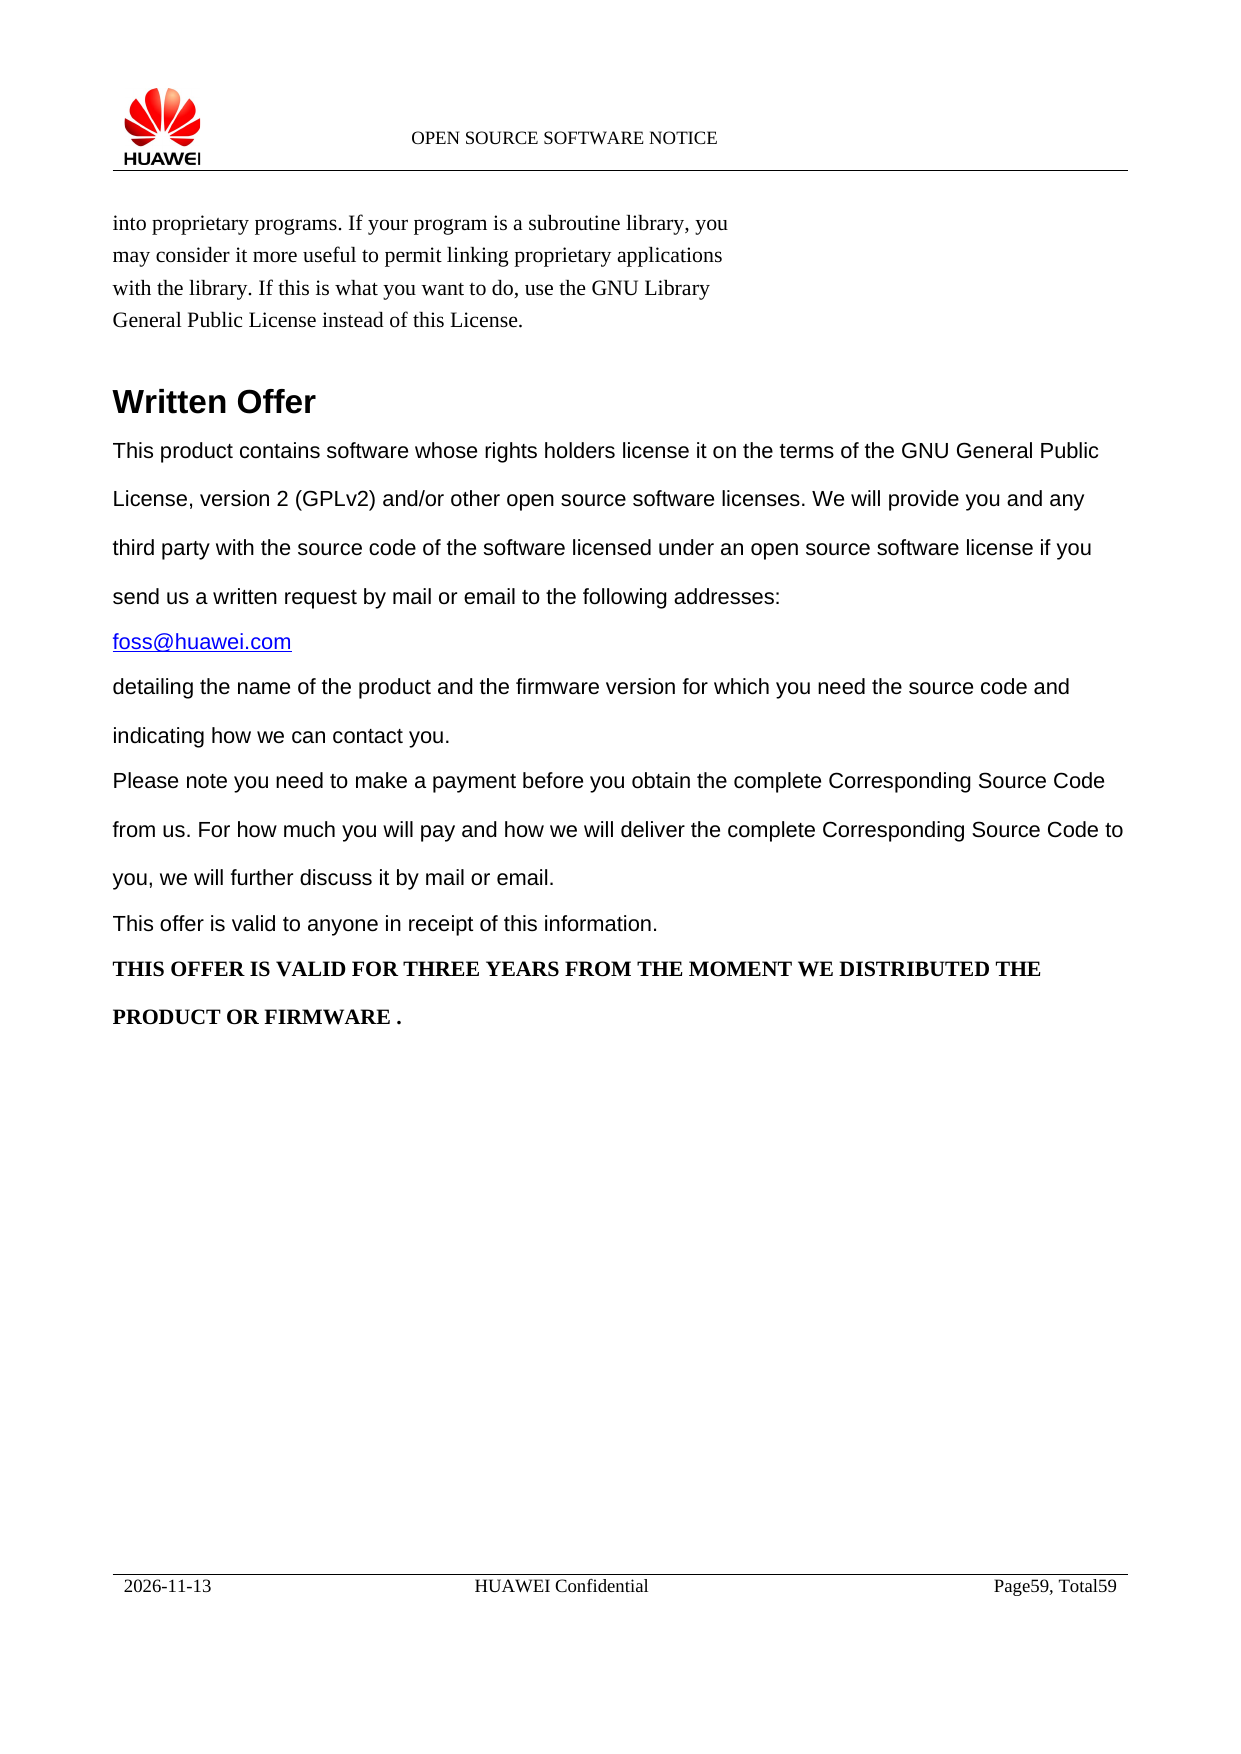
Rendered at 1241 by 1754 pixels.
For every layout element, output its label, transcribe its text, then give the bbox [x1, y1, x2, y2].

text Please note you need to make a payment before you obtain the complete Corresponding Source Code from us. For how much you will pay and how we will deliver the complete Corresponding Source Code to you, we will further discuss it by mail or email. [112, 764, 1128, 894]
text foss@huawei.com [112, 625, 1128, 658]
text detailing the name of the product and the firmware version for which you need the source code and indicating how we can contact you. [112, 670, 1128, 752]
text This offer is valid to anyone in receipt of this information. [112, 907, 1128, 939]
picture [124, 88, 201, 165]
text This product contains software whose rights holders license it on the terms of the GNU General Public License, version 2 (GPLv2) and/or other open source software licenses. We will provide you and any third party with the source code of the software licensed under an open source software license if you send us a written request by mail or email to the following addresses: [112, 434, 1128, 613]
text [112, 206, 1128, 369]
text This offer is valid for three years from the moment we distributed the product or firmware . [112, 952, 1128, 1033]
text Written Offer [112, 369, 1128, 434]
